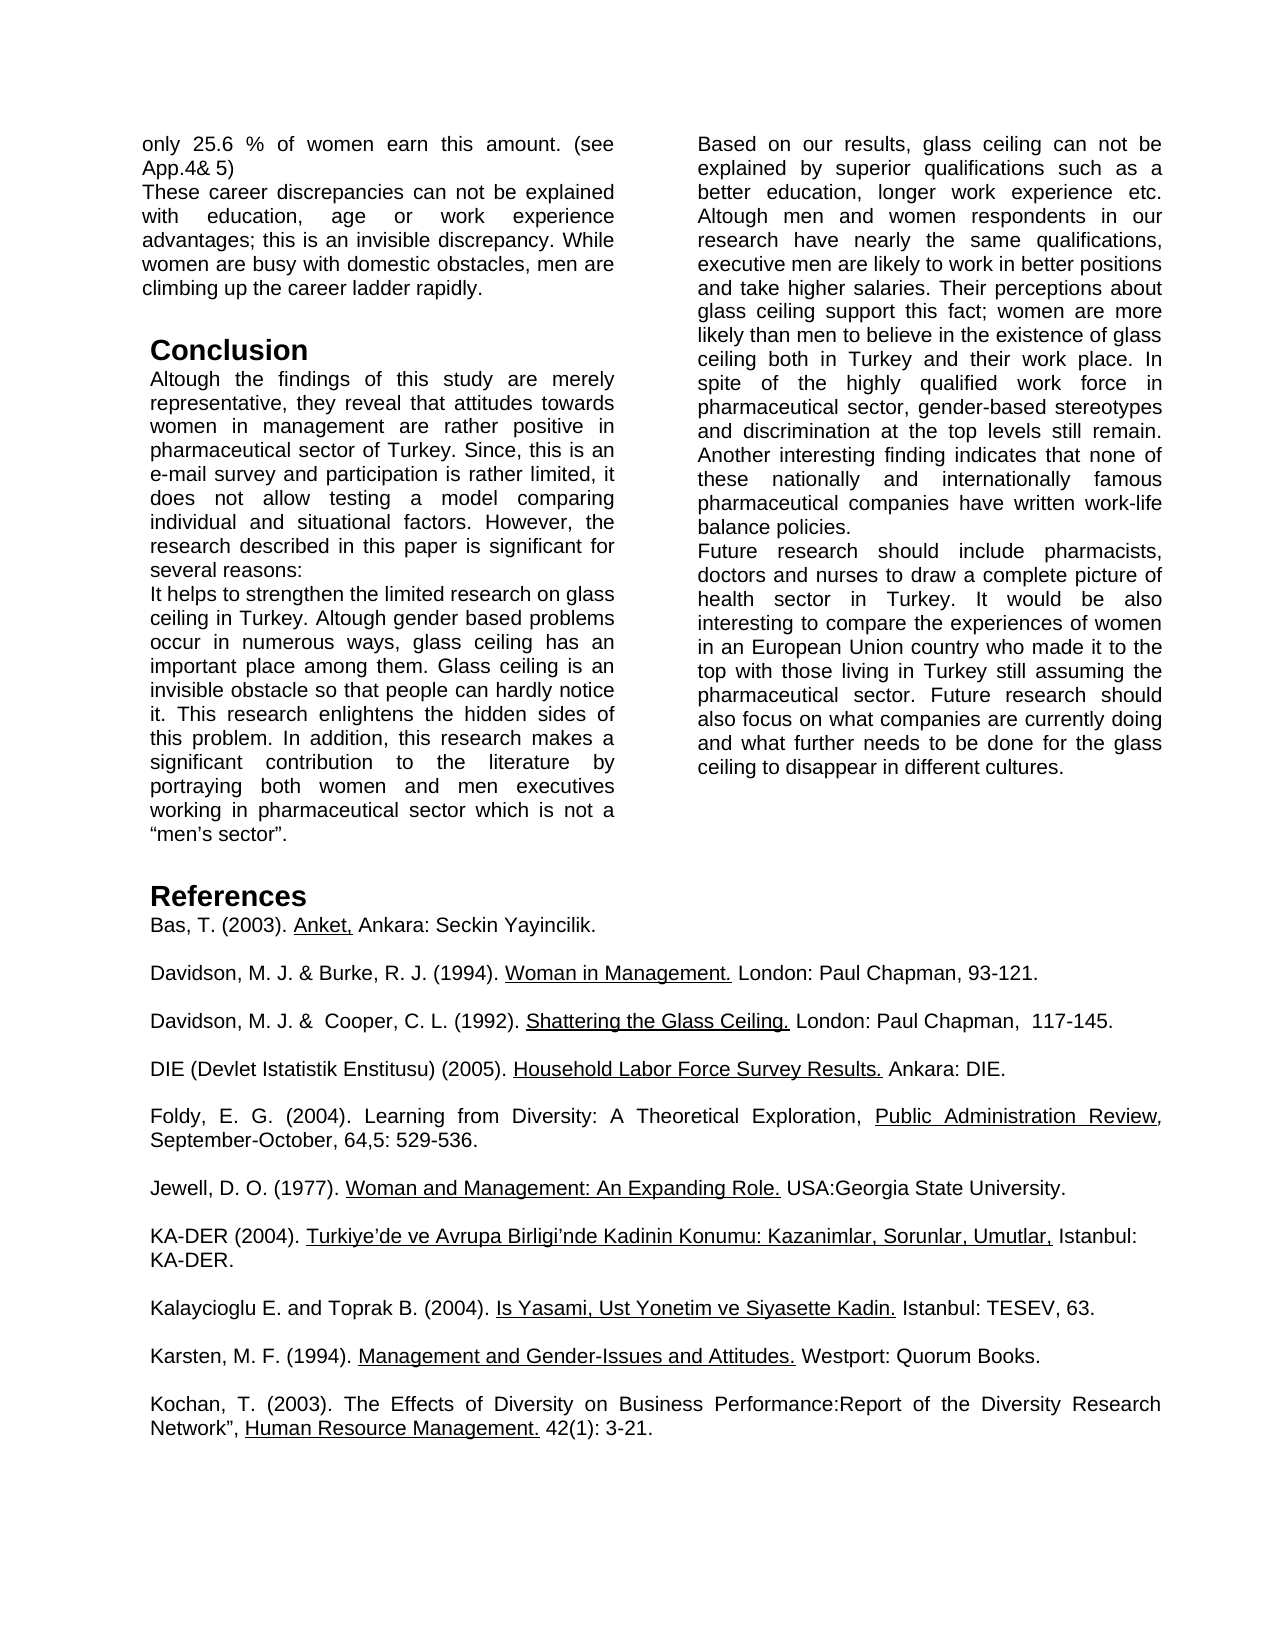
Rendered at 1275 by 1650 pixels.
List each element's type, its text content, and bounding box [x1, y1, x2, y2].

text References [150, 879, 1163, 913]
text Foldy, E. G. (2004). Learning from Diversity: A Theoretical Exploration, Public Administration Review, September-October, 64,5: 529-536. [150, 1104, 1163, 1152]
text Conclusion [150, 333, 615, 366]
text KA-DER (2004). Turkiye’de ve Avrupa Birligi’nde Kadinin Konumu: Kazanimlar, Sorunlar, Umutlar, Istanbul: [150, 1224, 1163, 1248]
text Altough the findings of this study are merely representative, they reveal that attitudes towards women in management are rather positive in pharmaceutical sector of Turkey. Since, this is an e-mail survey and participation is rather limited, it does not allow testing a model comparing individual and situational factors. However, the research described in this paper is significant for several reasons: [150, 366, 615, 582]
text Kalaycioglu E. and Toprak B. (2004). Is Yasami, Ust Yonetim ve Siyasette Kadin. Istanbul: TESEV, 63. [112, 1296, 1163, 1320]
text Future research should include pharmacists, doctors and nurses to draw a complete picture of health sector in Turkey. It would be also interesting to compare the experiences of women in an European Union country who made it to the top with those living in Turkey still assuming the pharmaceutical sector. Future research should also focus on what companies are currently doing and what further needs to be done for the glass ceiling to disappear in different cultures. [697, 539, 1163, 778]
text DIE (Devlet Istatistik Enstitusu) (2005). Household Labor Force Survey Results. Ankara: DIE. [150, 1056, 1163, 1080]
text It helps to strengthen the limited research on glass ceiling in Turkey. Altough gender based problems occur in numerous ways, glass ceiling has an important place among them. Glass ceiling is an invisible obstacle so that people can hardly notice it. This research enlightens the hidden sides of this problem. In addition, this research makes a significant contribution to the literature by portraying both women and men executives working in pharmaceutical sector which is not a “men’s sector”. [150, 582, 615, 846]
text Kochan, T. (2003). The Effects of Diversity on Business Performance:Report of the Diversity Research Network”, Human Resource Management. 42(1): 3-21. [150, 1392, 1163, 1440]
text Karsten, M. F. (1994). Management and Gender-Issues and Attitudes. Westport: Quorum Books. [150, 1344, 1163, 1368]
text Davidson, M. J. & Cooper, C. L. (1992). Shattering the Glass Ceiling. London: Paul Chapman, 117-145. [112, 1008, 1163, 1032]
text Bas, T. (2003). Anket, Ankara: Seckin Yayincilik. [112, 913, 1163, 937]
text Jewell, D. O. (1977). Woman and Management: An Expanding Role. USA:Georgia State University. [112, 1176, 1163, 1200]
text Based on our results, glass ceiling can not be explained by superior qualifications such as a better education, longer work experience etc. Altough men and women respondents in our research have nearly the same qualifications, executive men are likely to work in better positions and take higher salaries. Their perceptions about glass ceiling support this fact; women are more likely than men to believe in the existence of glass ceiling both in Turkey and their work place. In spite of the highly qualified work force in pharmaceutical sector, gender-based stereotypes and discrimination at the top levels still remain. Another interesting finding indicates that none of these nationally and internationally famous pharmaceutical companies have written work-life balance policies. [697, 132, 1163, 539]
text Davidson, M. J. & Burke, R. J. (1994). Woman in Management. London: Paul Chapman, 93-121. [150, 961, 1163, 984]
text These career discrepancies can not be explained with education, age or work experience advantages; this is an invisible discrepancy. While women are busy with domestic obstacles, men are climbing up the career ladder rapidly. [142, 179, 615, 299]
text KA-DER. [150, 1248, 1163, 1272]
